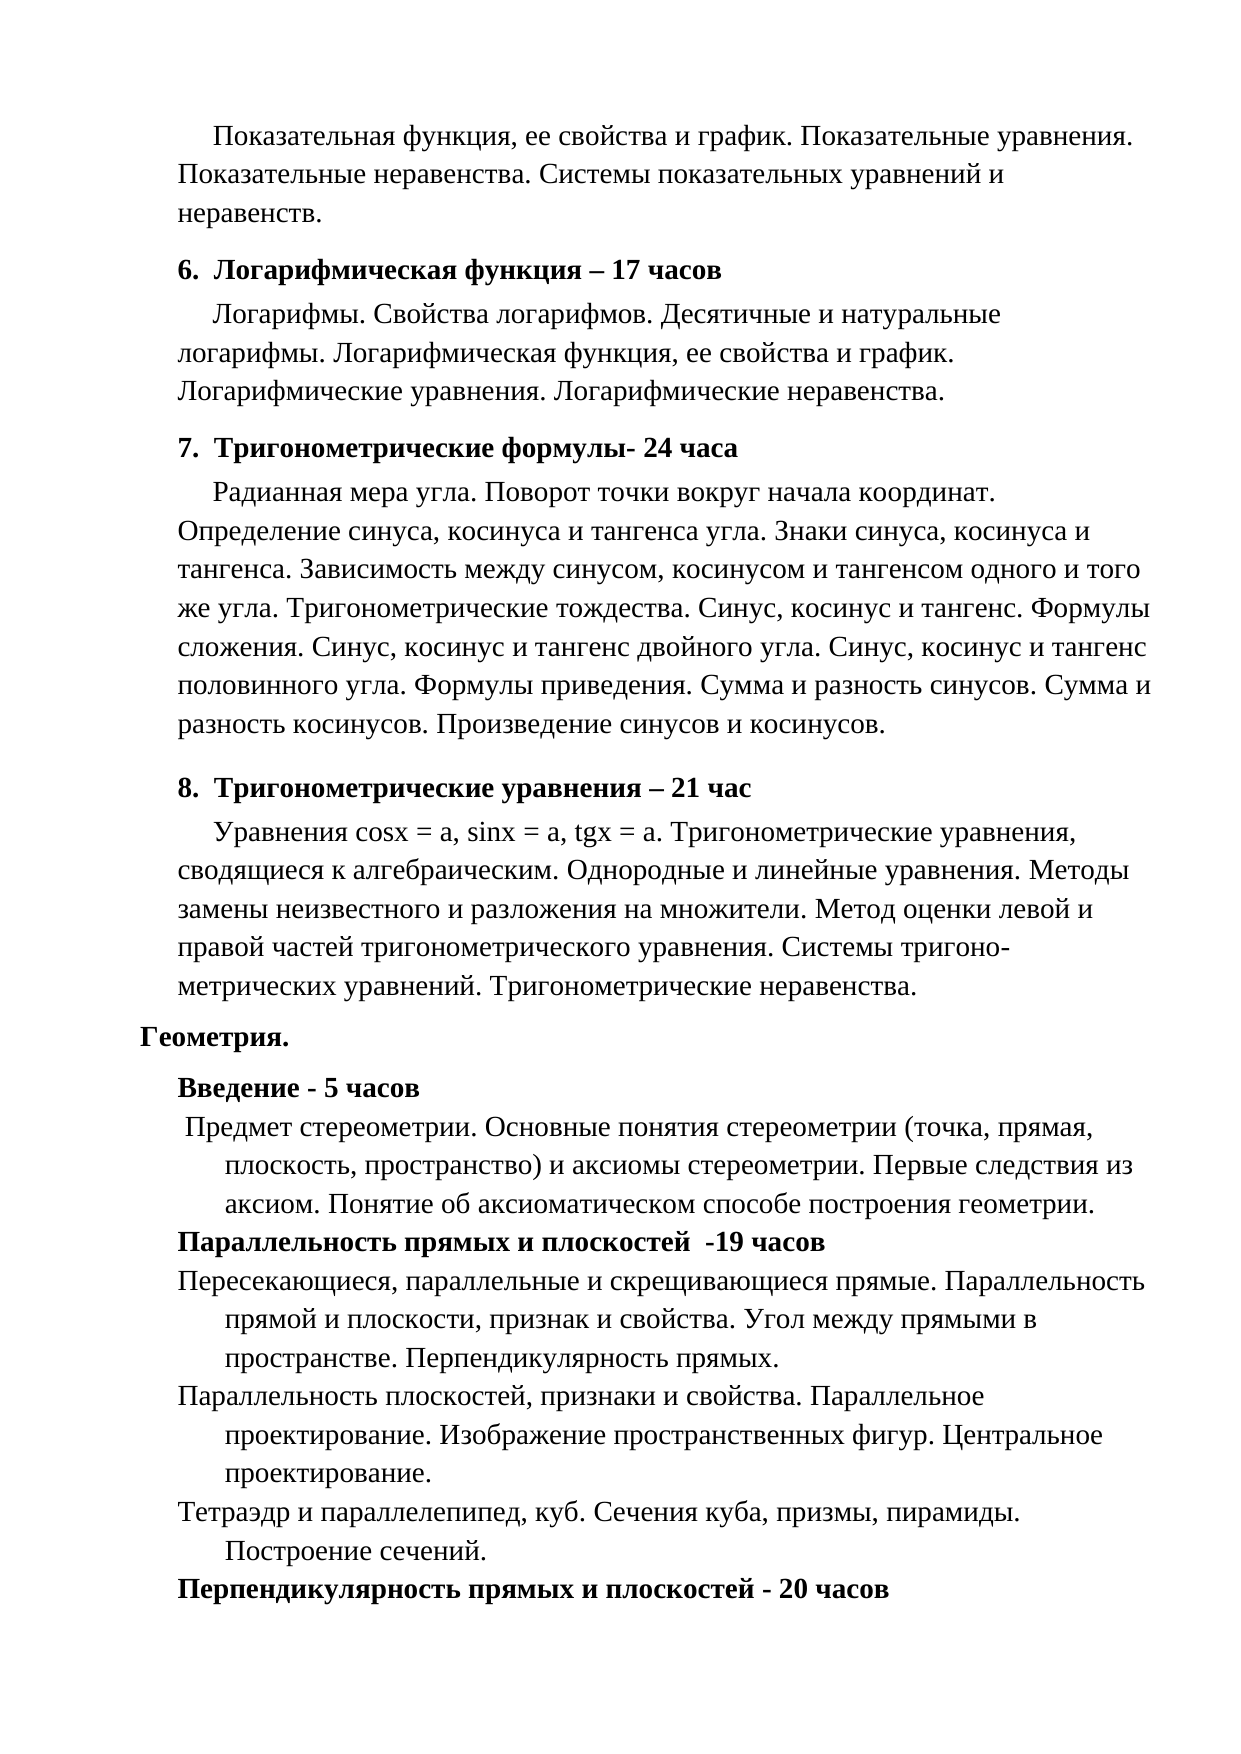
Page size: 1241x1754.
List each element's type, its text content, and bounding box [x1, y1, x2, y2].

text Введение - 5 часов [177, 1070, 1152, 1104]
text Уравнения cosx = a, sinx = a, tgx = а. Тригонометрические уравнения, сводящиеся к алгебраическим. Однородные и линейные уравнения. Методы замены неизвестного и разложения на множители. Метод оценки левой и правой частей тригонометрического уравнения. Системы тригонометрических уравнений. Тригонометрические неравенства. [177, 814, 1152, 1002]
text 6. Логарифмическая функция – 17 часов [177, 252, 1152, 285]
text Предмет стереометрии. Основные понятия стереометрии (точка, прямая, плоскость, пространство) и аксиомы стереометрии. Первые следствия из аксиом. Понятие об аксиоматическом способе построения геометрии. [177, 1109, 1152, 1219]
text Радианная мера угла. Поворот точки вокруг начала координат. Определение синуса, косинуса и тангенса угла. Знаки синуса, косинуса и тангенса. Зависимость между синусом, косинусом и тангенсом одного и того же угла. Тригонометрические тождества. Синус, косинус и тангенс. Формулы сложения. Синус, косинус и тангенс двойного угла. Синус, косинус и тангенс половинного угла. Формулы приведения. Сумма и разность синусов. Сумма и разность косинусов. Произведение синусов и косинусов. [177, 474, 1152, 739]
text Перпендикулярность прямых и плоскостей - 20 часов [177, 1571, 1152, 1605]
text Логарифмы. Свойства логарифмов. Десятичные и натуральные логарифмы. Логарифмическая функция, ее свойства и график. Логарифмические уравнения. Логарифмические неравенства. [177, 296, 1152, 407]
text Параллельность прямых и плоскостей -19 часов [177, 1224, 1152, 1258]
text Параллельность плоскостей, признаки и свойства. Параллельное проектирование. Изображение пространственных фигур. Центральное проектирование. [177, 1378, 1152, 1489]
text Показательная функция, ее свойства и график. Показательные уравнения. Показательные неравенства. Системы показательных уравнений и неравенств. [177, 118, 1152, 229]
text Геометрия. [140, 1019, 1152, 1053]
text 8. Тригонометрические уравнения – 21 час [177, 770, 1152, 803]
text Пересекающиеся, параллельные и скрещивающиеся прямые. Параллельность прямой и плоскости, признак и свойства. Угол между прямыми в пространстве. Перпендикулярность прямых. [177, 1263, 1152, 1373]
text 7. Тригонометрические формулы- 24 часа [177, 431, 1152, 464]
text Тетраэдр и параллелепипед, куб. Сечения куба, призмы, пирамиды. Построение сечений. [177, 1494, 1152, 1566]
